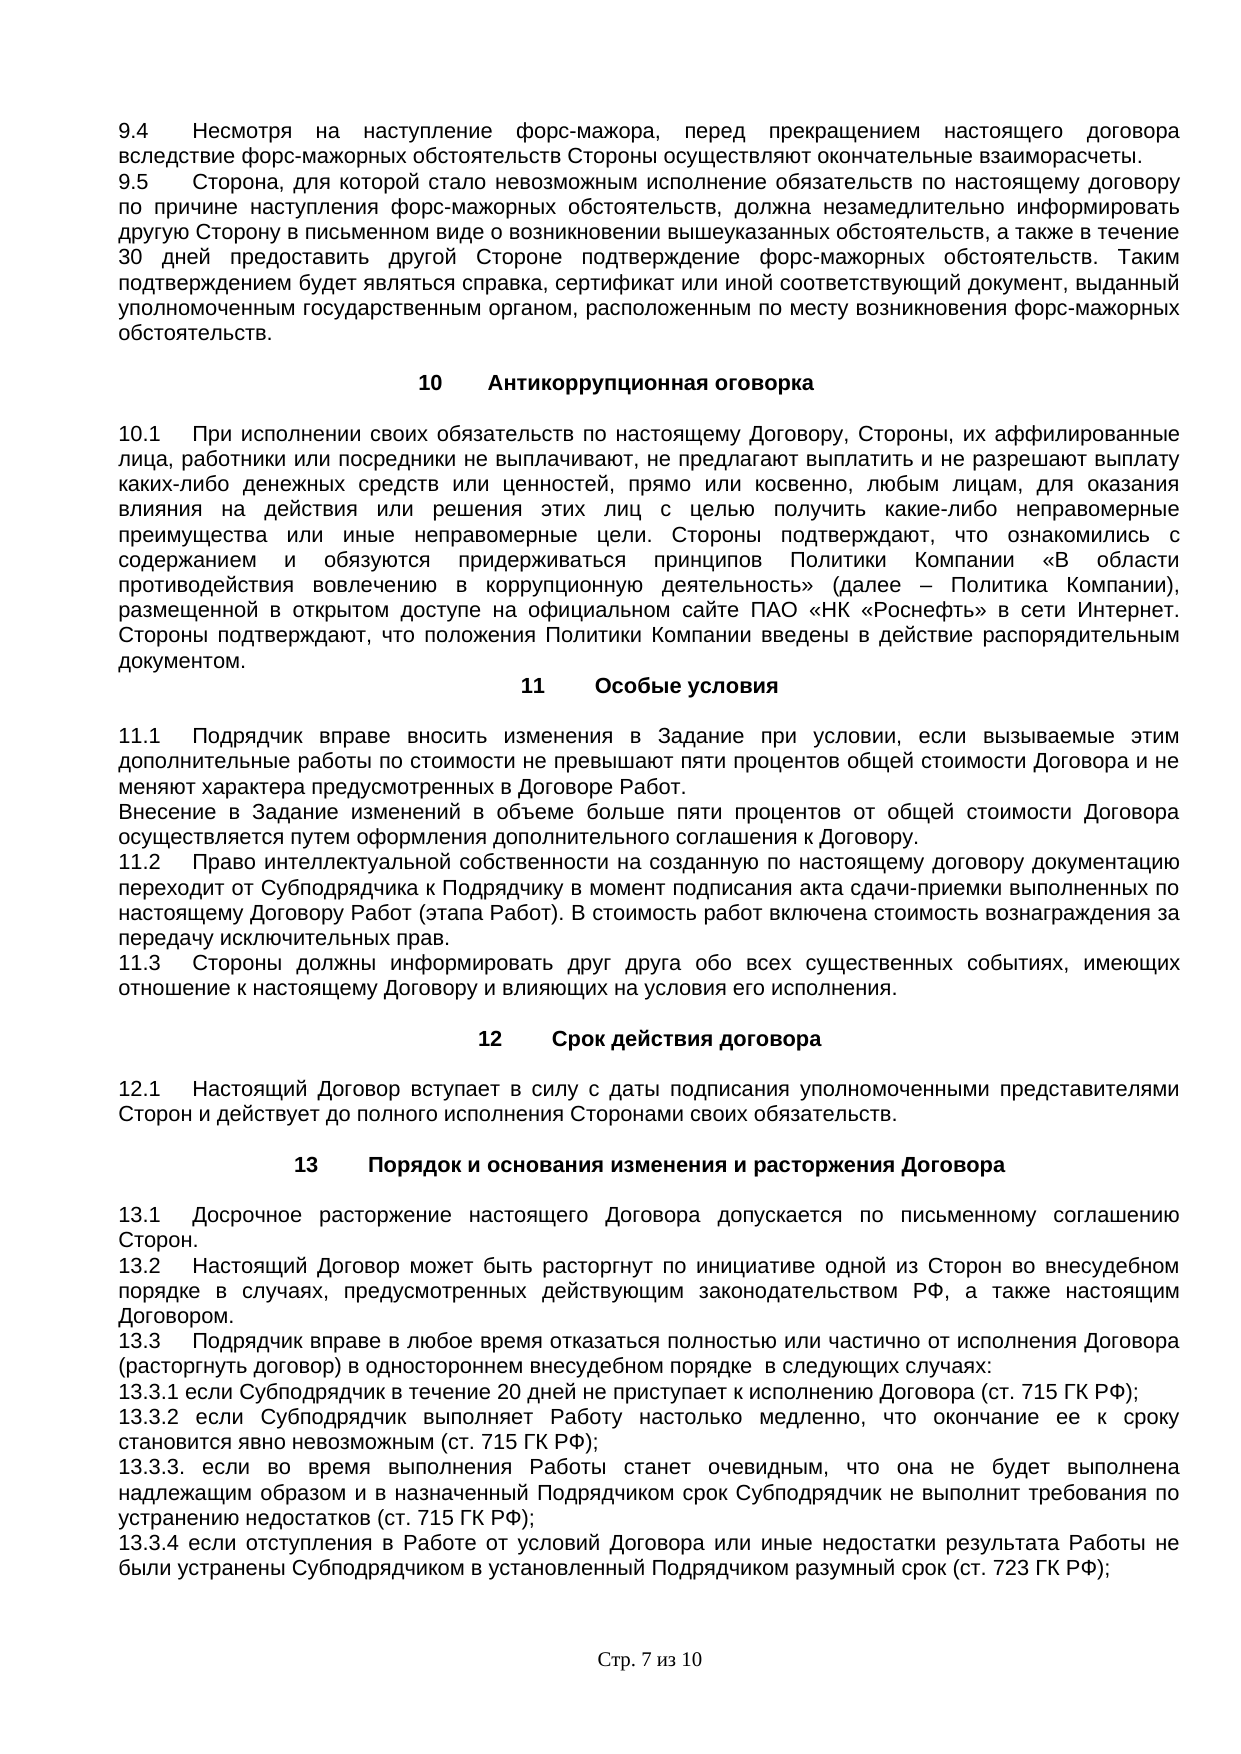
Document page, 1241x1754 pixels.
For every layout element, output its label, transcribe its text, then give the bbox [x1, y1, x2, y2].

text 13.3.2 если Субподрядчик выполняет Работу настолько медленно, что окончание ее к сроку становится явно невозможным (ст. 715 ГК РФ); [118, 1404, 1181, 1454]
text Внесение в Задание изменений в объеме больше пяти процентов от общей стоимости Договора осуществляется путем оформления дополнительного соглашения к Договору. [118, 799, 1181, 849]
text 9.4 Несмотря на наступление форс-мажора, перед прекращением настоящего договора вследствие форс-мажорных обстоятельств Стороны осуществляют окончательные взаиморасчеты. [118, 118, 1181, 168]
text 13 Порядок и основания изменения и расторжения Договора [118, 1152, 1181, 1177]
text 10 Антикоррупционная оговорка [344, 370, 1181, 395]
text 13.3.1 если Субподрядчик в течение 20 дней не приступает к исполнению Договора (ст. 715 ГК РФ); [118, 1378, 1181, 1404]
text 11.3 Стороны должны информировать друг друга обо всех существенных событиях, имеющих отношение к настоящему Договору и влияющих на условия его исполнения. [118, 950, 1181, 1000]
text 13.3.3. если во время выполнения Работы станет очевидным, что она не будет выполнена надлежащим образом и в назначенный Подрядчиком срок Субподрядчик не выполнит требования по устранению недостатков (ст. 715 ГК РФ); [118, 1454, 1181, 1530]
text 12 Срок действия договора [118, 1026, 1181, 1051]
text 13.3.4 если отступления в Работе от условий Договора или иные недостатки результата Работы не были устранены Субподрядчиком в установленный Подрядчиком разумный срок (ст. 723 ГК РФ); [118, 1530, 1181, 1580]
text 10.1 При исполнении своих обязательств по настоящему Договору, Стороны, их аффилированные лица, работники или посредники не выплачивают, не предлагают выплатить и не разрешают выплату каких-либо денежных средств или ценностей, прямо или косвенно, любым лицам, для оказания влияния на действия или решения этих лиц с целью получить какие-либо неправомерные преимущества или иные неправомерные цели. Стороны подтверждают, что ознакомились с содержанием и обязуются придерживаться принципов Политики Компании «В области противодействия вовлечению в коррупционную деятельность» (далее – Политика Компании), размещенной в открытом доступе на официальном сайте ПАО «НК «Роснефть» в сети Интернет. Стороны подтверждают, что положения Политики Компании введены в действие распорядительным документом. [118, 421, 1181, 673]
text 13.1 Досрочное расторжение настоящего Договора допускается по письменному соглашению Сторон. [118, 1202, 1181, 1252]
text 13.2 Настоящий Договор может быть расторгнут по инициативе одной из Сторон во внесудебном порядке в случаях, предусмотренных действующим законодательством РФ, а также настоящим Договором. [118, 1252, 1181, 1328]
text 9.5 Сторона, для которой стало невозможным исполнение обязательств по настоящему договору по причине наступления форс-мажорных обстоятельств, должна незамедлительно информировать другую Сторону в письменном виде о возникновении вышеуказанных обстоятельств, а также в течение 30 дней предоставить другой Стороне подтверждение форс-мажорных обстоятельств. Таким подтверждением будет являться справка, сертификат или иной соответствующий документ, выданный уполномоченным государственным органом, расположенным по месту возникновения форс-мажорных обстоятельств. [118, 168, 1181, 345]
text 12.1 Настоящий Договор вступает в силу с даты подписания уполномоченными представителями Сторон и действует до полного исполнения Сторонами своих обязательств. [118, 1076, 1181, 1126]
text 11 Особые условия [118, 673, 1181, 698]
text 11.1 Подрядчик вправе вносить изменения в Задание при условии, если вызываемые этим дополнительные работы по стоимости не превышают пяти процентов общей стоимости Договора и не меняют характера предусмотренных в Договоре Работ. [118, 723, 1181, 799]
text 13.3 Подрядчик вправе в любое время отказаться полностью или частично от исполнения Договора (расторгнуть договор) в одностороннем внесудебном порядке в следующих случаях: [118, 1328, 1181, 1378]
text 11.2 Право интеллектуальной собственности на созданную по настоящему договору документацию переходит от Субподрядчика к Подрядчику в момент подписания акта сдачи-приемки выполненных по настоящему Договору Работ (этапа Работ). В стоимость работ включена стоимость вознаграждения за передачу исключительных прав. [118, 849, 1181, 950]
